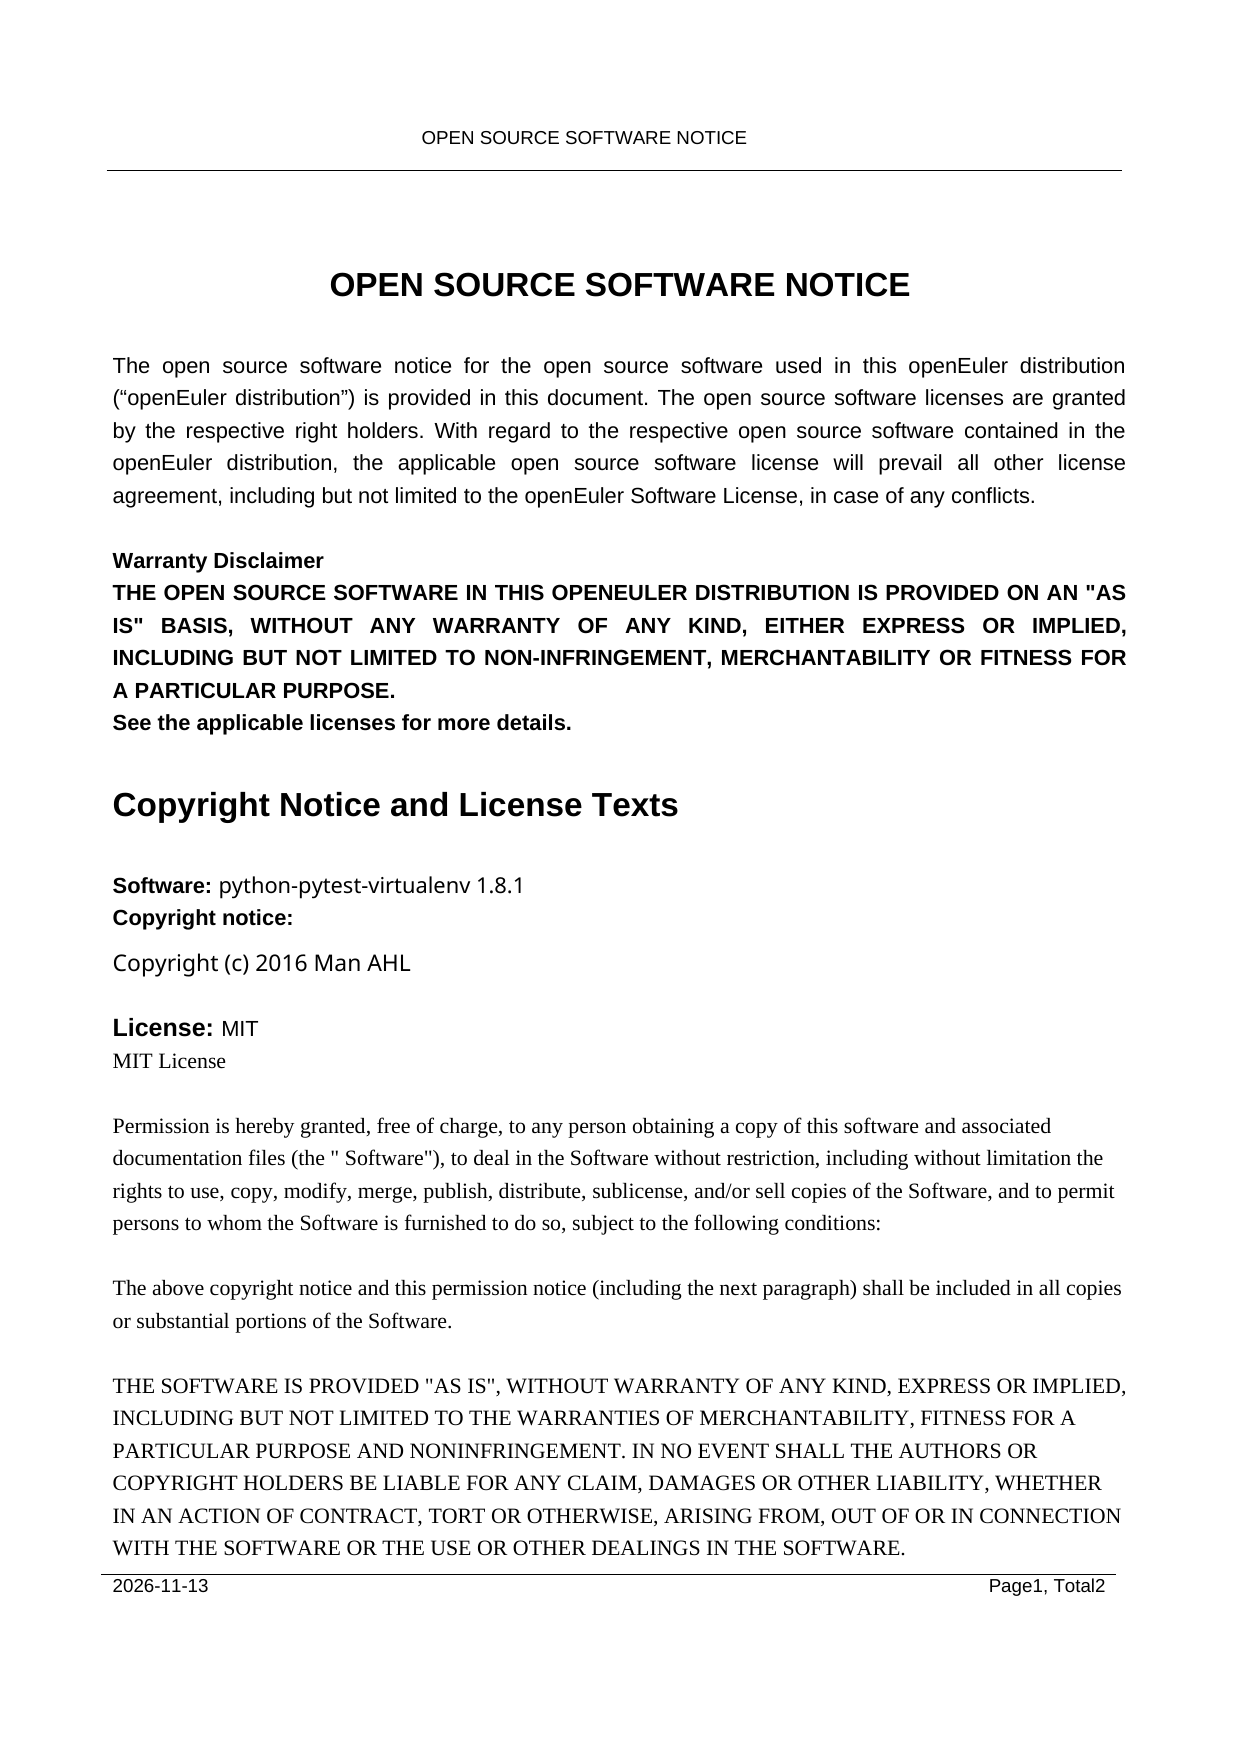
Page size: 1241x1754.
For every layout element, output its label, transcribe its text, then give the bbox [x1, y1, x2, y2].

text THE OPEN SOURCE SOFTWARE IN THIS OPENEULER DISTRIBUTION IS PROVIDED ON AN "AS IS" BASIS, WITHOUT ANY WARRANTY OF ANY KIND, EITHER EXPRESS OR IMPLIED, INCLUDING BUT NOT LIMITED TO NON-INFRINGEMENT, MERCHANTABILITY OR FITNESS FOR A PARTICULAR PURPOSE. See the applicable licenses for more details. [112, 576, 1128, 739]
text Copyright (c) 2016 Man AHL [112, 947, 1128, 1012]
title Software: python-pytest-virtualenv 1.8.1 [112, 869, 1128, 901]
text Copyright Notice and License Texts [112, 771, 1128, 836]
text OPEN SOURCE SOFTWARE NOTICE [112, 251, 1128, 316]
text License: MIT [112, 1012, 1128, 1044]
text Copyright notice: [112, 901, 1128, 934]
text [112, 1044, 1128, 1564]
text Warranty Disclaimer [112, 544, 1128, 576]
text The open source software notice for the open source software used in this openEuler distribution (“openEuler distribution”) is provided in this document. The open source software licenses are granted by the respective right holders. With regard to the respective open source software contained in the openEuler distribution, the applicable open source software license will prevail all other license agreement, including but not limited to the openEuler Software License, in case of any conflicts. [112, 349, 1128, 511]
